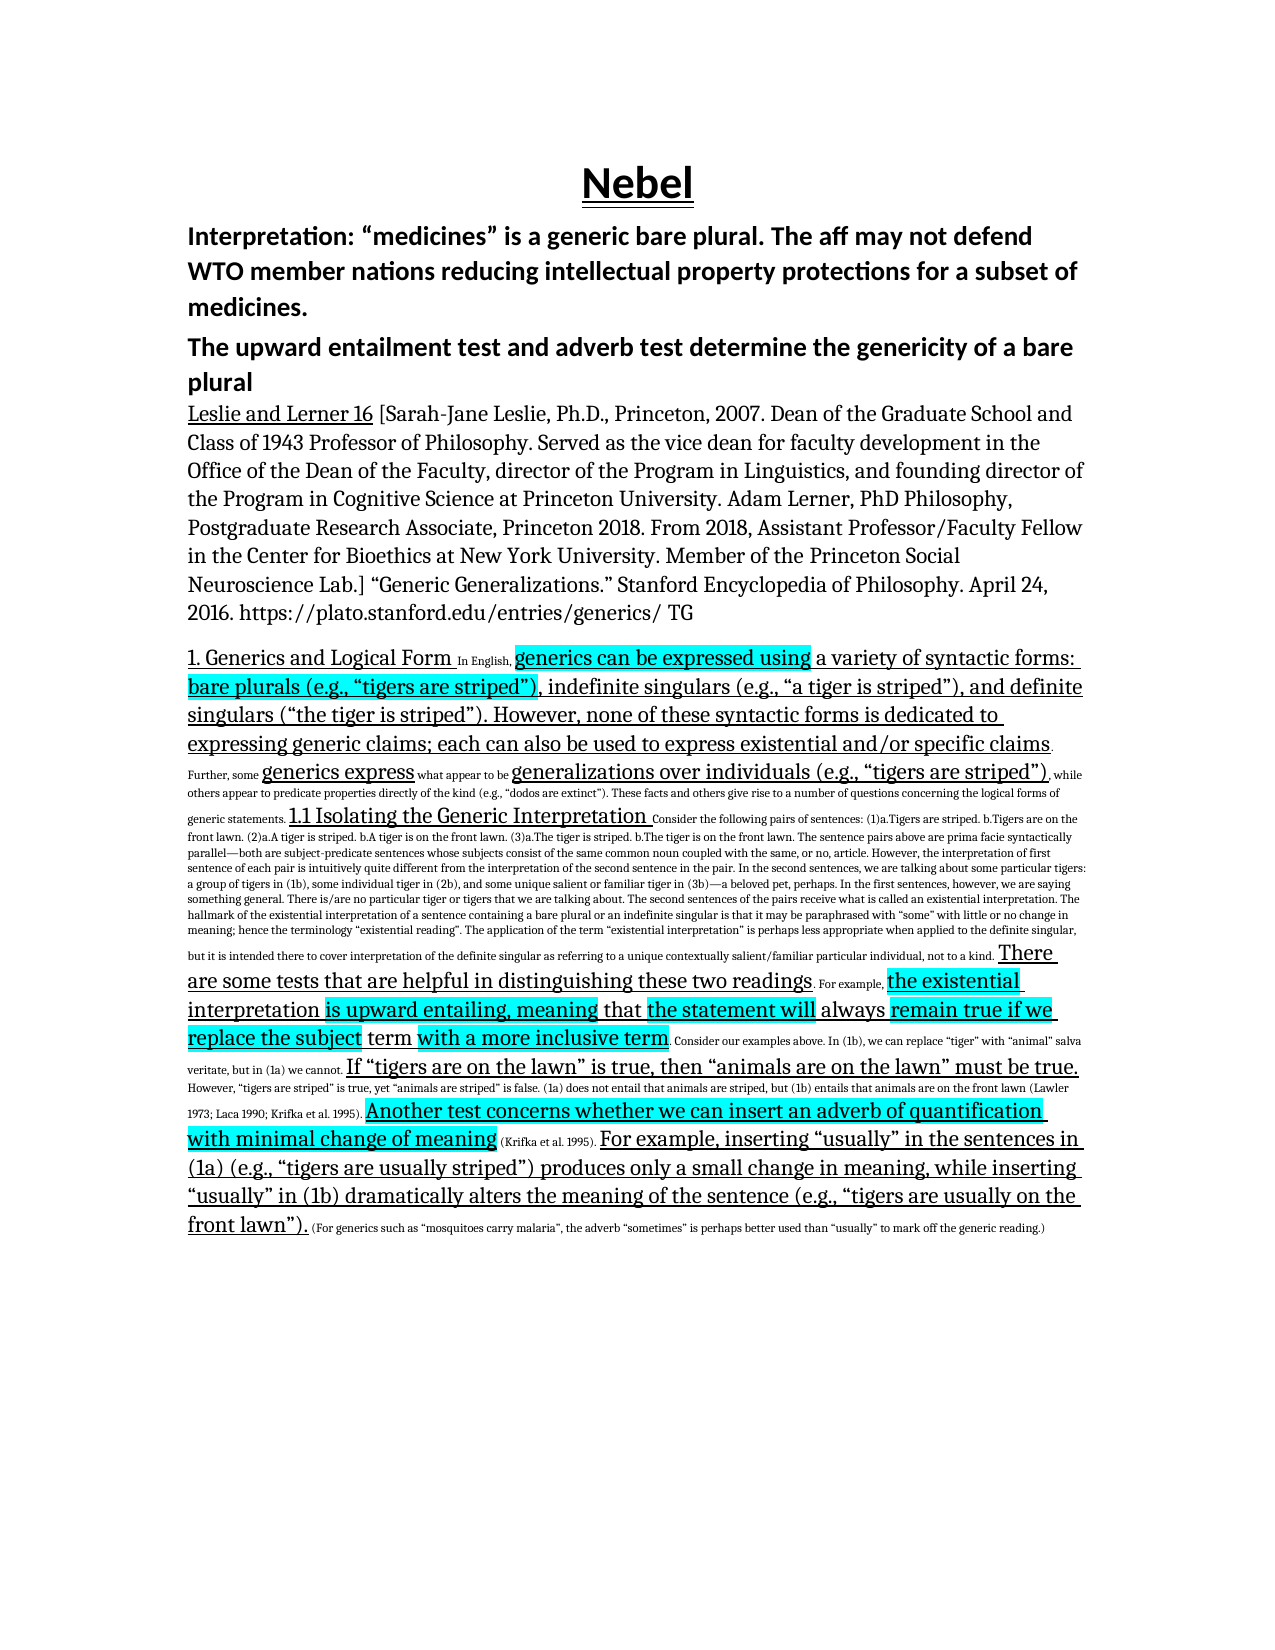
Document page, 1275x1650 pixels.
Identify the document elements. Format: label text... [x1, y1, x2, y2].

subtitle Nebel [187, 154, 1087, 210]
subtitle Interpretation: “medicines” is a generic bare plural. The aff may not defend WTO member nations reducing intellectual property protections for a subset of medicines. [187, 219, 1087, 323]
subtitle The upward entailment test and adverb test determine the genericity of a bare plural [187, 330, 1087, 398]
text Leslie and Lerner 16 [Sarah-Jane Leslie, Ph.D., Princeton, 2007. Dean of the Graduate School and Class of 1943 Professor of Philosophy. Served as the vice dean for faculty development in the Office of the Dean of the Faculty, director of the Program in Linguistics, and founding director of the Program in Cognitive Science at Princeton University. Adam Lerner, PhD Philosophy, Postgraduate Research Associate, Princeton 2018. From 2018, Assistant Professor/Faculty Fellow in the Center for Bioethics at New York University. Member of the Princeton Social Neuroscience Lab.] “Generic Generalizations.” Stanford Encyclopedia of Philosophy. April 24, 2016. https://plato.stanford.edu/entries/generics/ TG [187, 401, 1087, 626]
text 1. Generics and Logical Form In English, generics can be expressed using a variety of syntactic forms: bare plurals (e.g., “tigers are striped”), indefinite singulars (e.g., “a tiger is striped”), and definite singulars (“the tiger is striped”). However, none of these syntactic forms is dedicated to expressing generic claims; each can also be used to express existential and/or specific claims. Further, some generics express what appear to be generalizations over individuals (e.g., “tigers are striped”), while others appear to predicate properties directly of the kind (e.g., “dodos are extinct”). These facts and others give rise to a number of questions concerning the logical forms of generic statements. 1.1 Isolating the Generic Interpretation Consider the following pairs of sentences: (1)a.Tigers are striped. b.Tigers are on the front lawn. (2)a.A tiger is striped. b.A tiger is on the front lawn. (3)a.The tiger is striped. b.The tiger is on the front lawn. The sentence pairs above are prima facie syntactically parallel—both are subject-predicate sentences whose subjects consist of the same common noun coupled with the same, or no, article. However, the interpretation of first sentence of each pair is intuitively quite different from the interpretation of the second sentence in the pair. In the second sentences, we are talking about some particular tigers: a group of tigers in (1b), some individual tiger in (2b), and some unique salient or familiar tiger in (3b)—a beloved pet, perhaps. In the first sentences, however, we are saying something general. There is/are no particular tiger or tigers that we are talking about. The second sentences of the pairs receive what is called an existential interpretation. The hallmark of the existential interpretation of a sentence containing a bare plural or an indefinite singular is that it may be paraphrased with “some” with little or no change in meaning; hence the terminology “existential reading”. The application of the term “existential interpretation” is perhaps less appropriate when applied to the definite singular, but it is intended there to cover interpretation of the definite singular as referring to a unique contextually salient/familiar particular individual, not to a kind. There are some tests that are helpful in distinguishing these two readings. For example, the existential interpretation is upward entailing, meaning that the statement will always remain true if we replace the subject term with a more inclusive term. Consider our examples above. In (1b), we can replace “tiger” with “animal” salva veritate, but in (1a) we cannot. If “tigers are on the lawn” is true, then “animals are on the lawn” must be true. However, “tigers are striped” is true, yet “animals are striped” is false. (1a) does not entail that animals are striped, but (1b) entails that animals are on the front lawn (Lawler 1973; Laca 1990; Krifka et al. 1995). Another test concerns whether we can insert an adverb of quantification with minimal change of meaning (Krifka et al. 1995). For example, inserting “usually” in the sentences in (1a) (e.g., “tigers are usually striped”) produces only a small change in meaning, while inserting “usually” in (1b) dramatically alters the meaning of the sentence (e.g., “tigers are usually on the front lawn”). (For generics such as “mosquitoes carry malaria”, the adverb “sometimes” is perhaps better used than “usually” to mark off the generic reading.) [187, 645, 1087, 1238]
